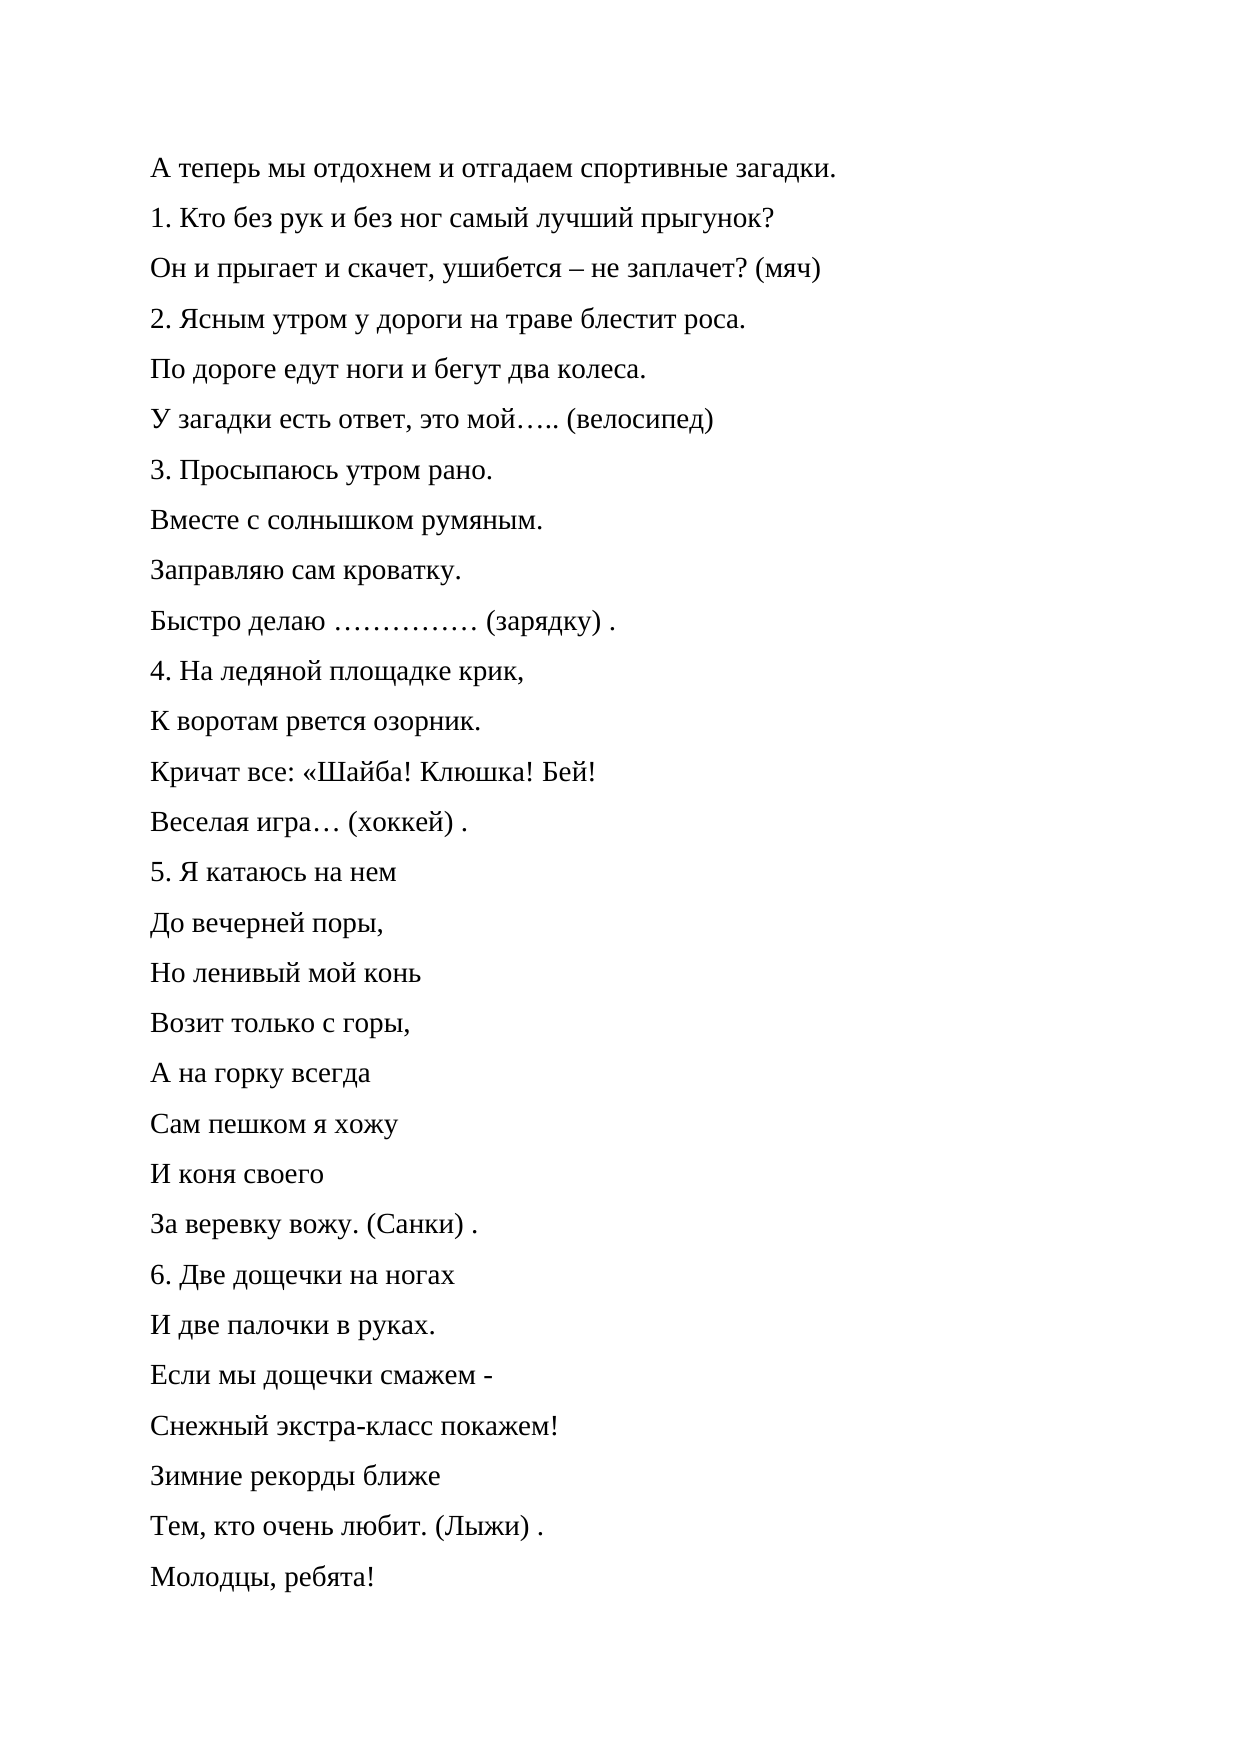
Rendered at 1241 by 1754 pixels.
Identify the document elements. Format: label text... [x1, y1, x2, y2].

text Если мы дощечки смажем - [150, 1357, 1090, 1391]
text И две палочки в руках. [150, 1307, 1090, 1341]
text Но ленивый мой конь [150, 955, 1090, 988]
text К воротам рвется озорник. [150, 703, 1090, 737]
text Молодцы, ребята! [150, 1559, 1090, 1592]
text За веревку вожу. (Санки) . [150, 1207, 1090, 1240]
text А на горку всегда [150, 1056, 1090, 1089]
text 4. На ледяной площадке крик, [150, 653, 1090, 687]
text А теперь мы отдохнем и отгадаем спортивные загадки. [150, 150, 1090, 183]
text 2. Ясным утром у дороги на траве блестит роса. [150, 301, 1090, 334]
text Тем, кто очень любит. (Лыжи) . [150, 1508, 1090, 1542]
text Заправляю сам кроватку. [150, 552, 1090, 586]
text У загадки есть ответ, это мой….. (велосипед) [150, 402, 1090, 435]
text Он и прыгает и скачет, ушибется – не заплачет? (мяч) [150, 251, 1090, 284]
text 6. Две дощечки на ногах [150, 1257, 1090, 1290]
text 1. Кто без рук и без ног самый лучший прыгунок? [150, 200, 1090, 234]
text 5. Я катаюсь на нем [150, 854, 1090, 888]
text По дороге едут ноги и бегут два колеса. [150, 351, 1090, 385]
text Сам пешком я хожу [150, 1106, 1090, 1139]
text Зимние рекорды ближе [150, 1458, 1090, 1492]
text До вечерней поры, [150, 905, 1090, 938]
text Быстро делаю …………… (зарядку) . [150, 603, 1090, 636]
text Вместе с солнышком румяным. [150, 502, 1090, 536]
text Веселая игра… (хоккей) . [150, 804, 1090, 838]
text Возит только с горы, [150, 1005, 1090, 1039]
text И коня своего [150, 1156, 1090, 1190]
text Снежный экстра-класс покажем! [150, 1408, 1090, 1441]
text 3. Просыпаюсь утром рано. [150, 452, 1090, 485]
text Кричат все: «Шайба! Клюшка! Бей! [150, 754, 1090, 787]
